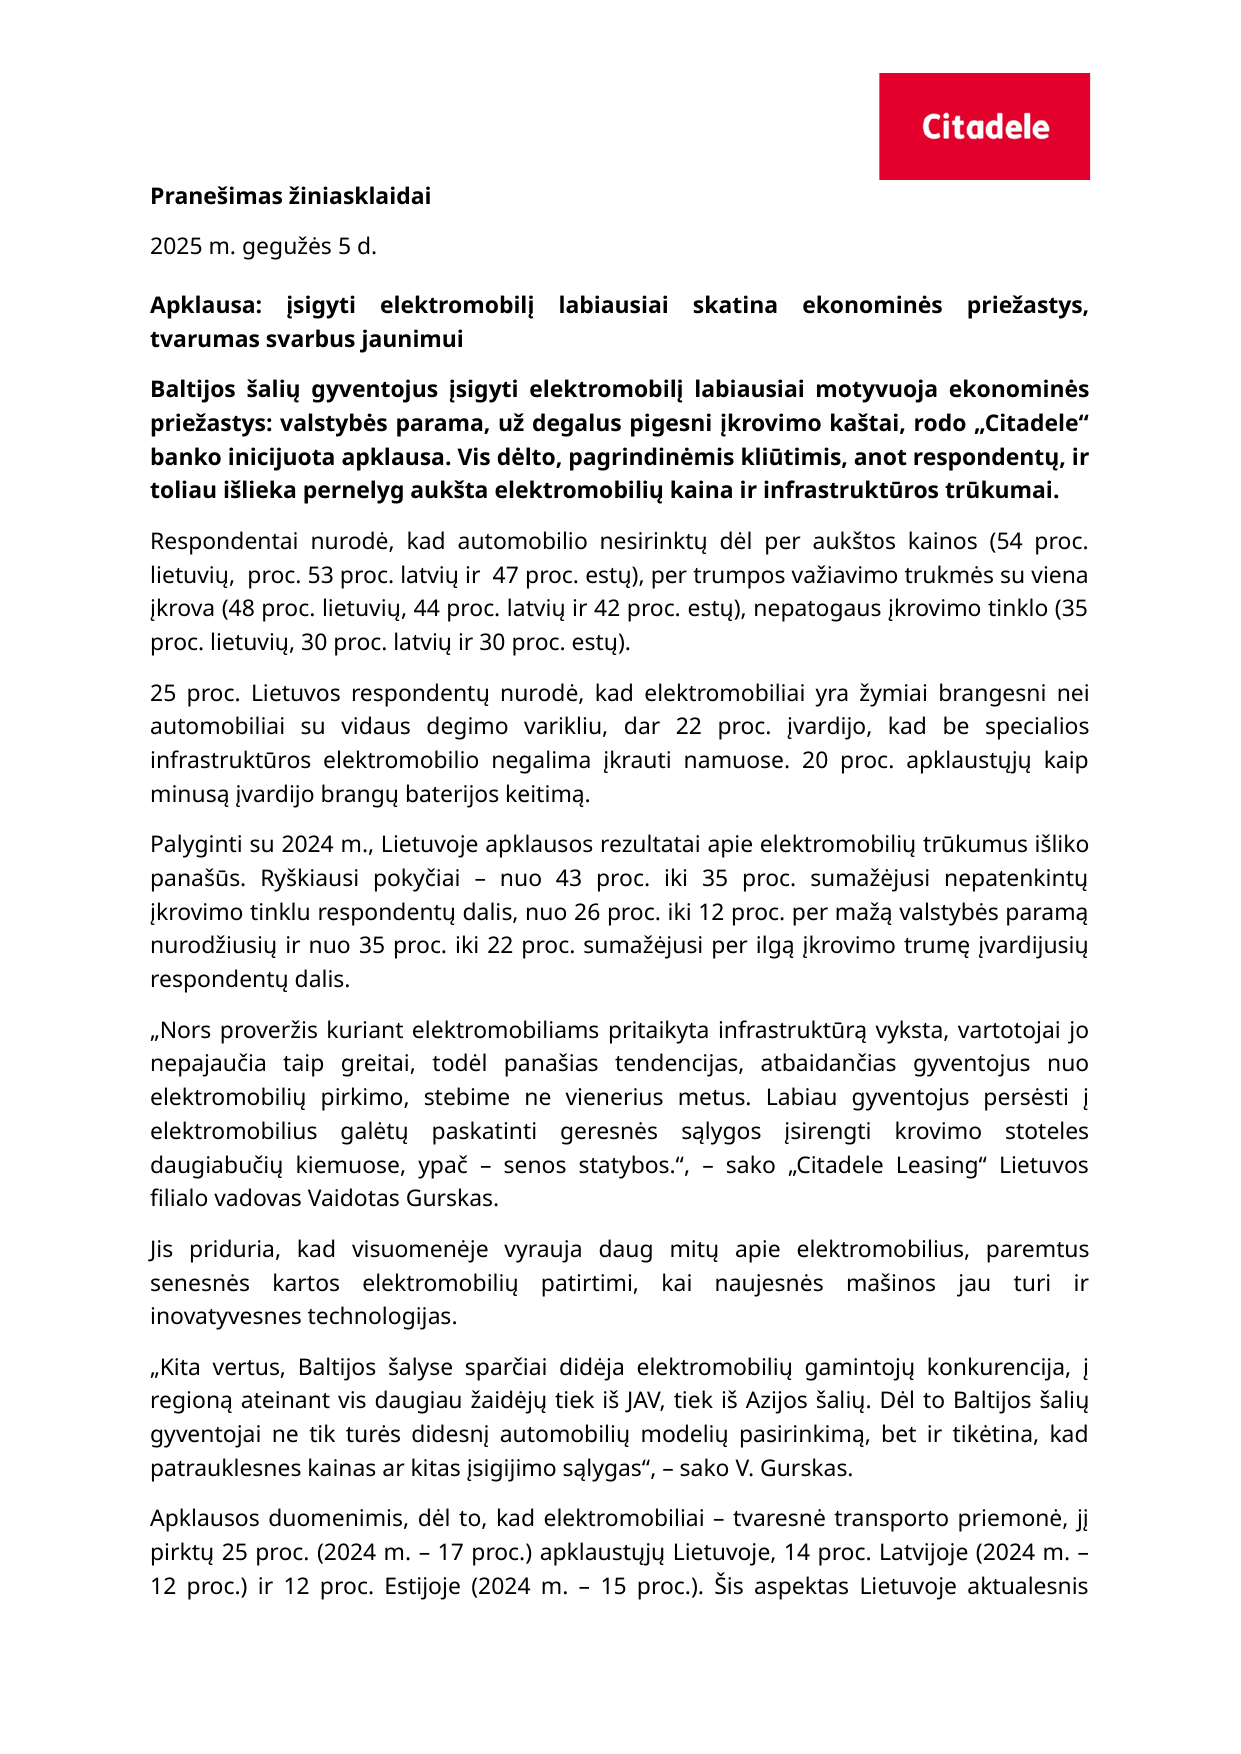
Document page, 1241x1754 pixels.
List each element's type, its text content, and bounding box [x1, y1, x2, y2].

picture [879, 73, 1091, 180]
text Pranešimas žiniasklaidai [150, 180, 1090, 211]
text 25 proc. Lietuvos respondentų nurodė, kad elektromobiliai yra žymiai brangesni nei automobiliai su vidaus degimo varikliu, dar 22 proc. įvardijo, kad be specialios infrastruktūros elektromobilio negalima įkrauti namuose. 20 proc. apklaustųjų kaip minusą įvardijo brangų baterijos keitimą. [150, 676, 1090, 809]
text „Kita vertus, Baltijos šalyse sparčiai didėja elektromobilių gamintojų konkurencija, į regioną ateinant vis daugiau žaidėjų tiek iš JAV, tiek iš Azijos šalių. Dėl to Baltijos šalių gyventojai ne tik turės didesnį automobilių modelių pasirinkimą, bet ir tikėtina, kad patrauklesnes kainas ar kitas įsigijimo sąlygas“, – sako V. Gurskas. [150, 1351, 1090, 1483]
text „Nors proveržis kuriant elektromobiliams pritaikyta infrastruktūrą vyksta, vartotojai jo nepajaučia taip greitai, todėl panašias tendencijas, atbaidančias gyventojus nuo elektromobilių pirkimo, stebime ne vienerius metus. Labiau gyventojus persėsti į elektromobilius galėtų paskatinti geresnės sąlygos įsirengti krovimo stoteles daugiabučių kiemuose, ypač – senos statybos.“, – sako „Citadele Leasing“ Lietuvos filialo vadovas Vaidotas Gurskas. [150, 1013, 1090, 1213]
text Baltijos šalių gyventojus įsigyti elektromobilį labiausiai motyvuoja ekonominės priežastys: valstybės parama, už degalus pigesni įkrovimo kaštai, rodo „Citadele“ banko inicijuota apklausa. Vis dėlto, pagrindinėmis kliūtimis, anot respondentų, ir toliau išlieka pernelyg aukšta elektromobilių kaina ir infrastruktūros trūkumai. [150, 373, 1090, 506]
text Palyginti su 2024 m., Lietuvoje apklausos rezultatai apie elektromobilių trūkumus išliko panašūs. Ryškiausi pokyčiai – nuo 43 proc. iki 35 proc. sumažėjusi nepatenkintų įkrovimo tinklu respondentų dalis, nuo 26 proc. iki 12 proc. per mažą valstybės paramą nurodžiusių ir nuo 35 proc. iki 22 proc. sumažėjusi per ilgą įkrovimo trumę įvardijusių respondentų dalis. [150, 828, 1090, 994]
text 2025 m. gegužės 5 d. [150, 230, 1090, 261]
text Jis priduria, kad visuomenėje vyrauja daug mitų apie elektromobilius, paremtus senesnės kartos elektromobilių patirtimi, kai naujesnės mašinos jau turi ir inovatyvesnes technologijas. [150, 1233, 1090, 1331]
text Apklausa: įsigyti elektromobilį labiausiai skatina ekonominės priežastys, tvarumas svarbus jaunimui [150, 289, 1090, 354]
text Respondentai nurodė, kad automobilio nesirinktų dėl per aukštos kainos (54 proc. lietuvių, proc. 53 proc. latvių ir 47 proc. estų), per trumpos važiavimo trukmės su viena įkrova (48 proc. lietuvių, 44 proc. latvių ir 42 proc. estų), nepatogaus įkrovimo tinklo (35 proc. lietuvių, 30 proc. latvių ir 30 proc. estų). [150, 525, 1090, 657]
